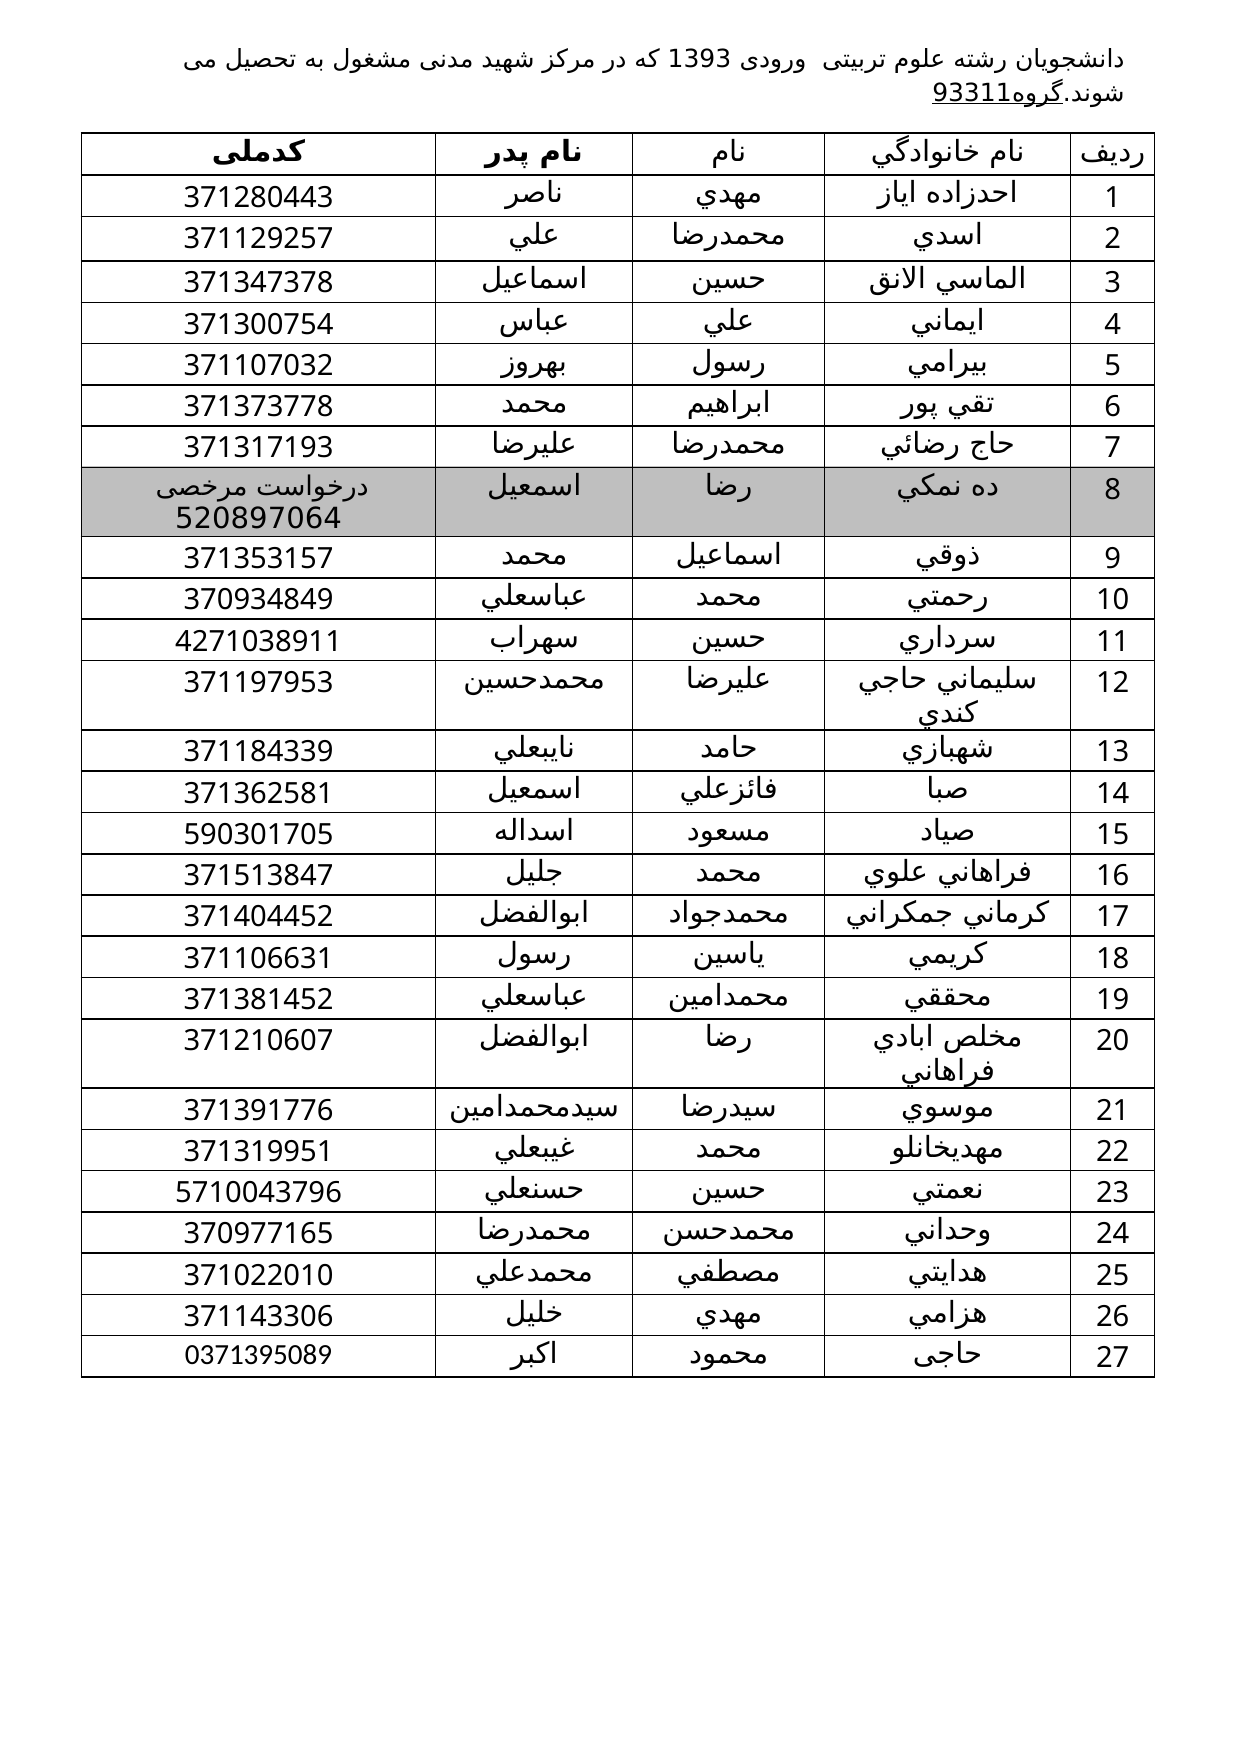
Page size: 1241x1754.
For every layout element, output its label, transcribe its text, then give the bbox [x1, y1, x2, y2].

table_header نام خانوادگي [825, 134, 1070, 174]
table_header ردیف [1071, 134, 1154, 174]
table_cell 0371395089 [82, 1336, 435, 1376]
table_cell 4 [1071, 303, 1154, 343]
table_cell 371280443 [82, 176, 435, 216]
table_cell هزامي [825, 1295, 1070, 1335]
table_cell 590301705 [82, 813, 435, 853]
table_cell 12 [1071, 661, 1154, 729]
table_cell 371513847 [82, 855, 435, 894]
table_header نام [633, 134, 824, 174]
table_cell مهدي [633, 176, 824, 216]
table_cell 371381452 [82, 978, 435, 1018]
table_cell محمدحسين [436, 661, 632, 729]
table_cell حسنعلي [436, 1171, 632, 1211]
table_cell 13 [1071, 731, 1154, 770]
table_cell مخلص ابادي فراهاني [825, 1020, 1070, 1087]
table_cell 27 [1071, 1336, 1154, 1376]
table_cell ابوالفضل [436, 1020, 632, 1087]
table_cell علي [436, 217, 632, 260]
table_cell اسماعيل [436, 262, 632, 301]
table_cell حاجی [825, 1336, 1070, 1376]
text دانشجویان رشته علوم تربیتی ورودی 1393 که در مرکز شهید مدنی مشغول به تحصیل می شوند.گروه93311 [150, 44, 1124, 107]
table_cell سليماني حاجي كندي [825, 661, 1070, 729]
table_cell ده نمكي [825, 468, 1070, 536]
table_cell 3 [1071, 262, 1154, 301]
table_cell ناصر [436, 176, 632, 216]
table_cell محمدرضا [633, 217, 824, 260]
table_cell محمد [633, 1130, 824, 1170]
table_cell سيدمحمدامين [436, 1089, 632, 1128]
table_cell حسين [633, 620, 824, 659]
table_cell 371391776 [82, 1089, 435, 1128]
table_cell 371300754 [82, 303, 435, 343]
table_cell احدزاده اياز [825, 176, 1070, 216]
table_cell مسعود [633, 813, 824, 853]
table_cell 371404452 [82, 896, 435, 935]
table_cell 18 [1071, 937, 1154, 977]
table_cell وحداني [825, 1213, 1070, 1252]
table_cell محمد [633, 855, 824, 894]
table_cell محمد [436, 386, 632, 425]
table_cell 23 [1071, 1171, 1154, 1211]
table_cell فراهاني علوي [825, 855, 1070, 894]
table_cell 1 [1071, 176, 1154, 216]
table_cell محمد [436, 537, 632, 577]
table_cell 8 [1071, 468, 1154, 536]
table_cell 10 [1071, 579, 1154, 618]
table_cell بهروز [436, 344, 632, 384]
table_cell محمدامين [633, 978, 824, 1018]
table_cell 371353157 [82, 537, 435, 577]
table_cell 371197953 [82, 661, 435, 729]
table_cell 22 [1071, 1130, 1154, 1170]
table_cell 14 [1071, 772, 1154, 812]
table_cell 5710043796 [82, 1171, 435, 1211]
table_cell عباس [436, 303, 632, 343]
table_cell 371210607 [82, 1020, 435, 1087]
table_cell 4271038911 [82, 620, 435, 659]
table_cell محمد [633, 579, 824, 618]
table_cell غيبعلي [436, 1130, 632, 1170]
table_cell عباسعلي [436, 579, 632, 618]
table_cell 20 [1071, 1020, 1154, 1087]
table_cell 371362581 [82, 772, 435, 812]
table_cell كريمي [825, 937, 1070, 977]
table_cell محققي [825, 978, 1070, 1018]
table_cell سيدرضا [633, 1089, 824, 1128]
table_cell مهدي [633, 1295, 824, 1335]
table_cell عليرضا [633, 661, 824, 729]
table_cell كرماني جمكراني [825, 896, 1070, 935]
table_cell محمدحسن [633, 1213, 824, 1252]
table_cell 16 [1071, 855, 1154, 894]
table_cell اسدي [825, 217, 1070, 260]
table_cell 371373778 [82, 386, 435, 425]
table_cell موسوي [825, 1089, 1070, 1128]
table_cell ياسين [633, 937, 824, 977]
table_cell محمدرضا [436, 1213, 632, 1252]
table_cell خليل [436, 1295, 632, 1335]
table_cell رضا [633, 468, 824, 536]
table_cell 371129257 [82, 217, 435, 260]
table_cell حاج رضائي [825, 427, 1070, 466]
table_cell نعمتي [825, 1171, 1070, 1211]
table_cell اکبر [436, 1336, 632, 1376]
table_cell اسداله [436, 813, 632, 853]
table_header نام پدر [436, 134, 632, 174]
table_cell ابراهيم [633, 386, 824, 425]
table_cell رحمتي [825, 579, 1070, 618]
table_cell فائزعلي [633, 772, 824, 812]
table_cell حسين [633, 1171, 824, 1211]
table_cell علي [633, 303, 824, 343]
table_cell سرداري [825, 620, 1070, 659]
table_cell 371022010 [82, 1254, 435, 1293]
table_cell عليرضا [436, 427, 632, 466]
table_cell الماسي الانق [825, 262, 1070, 301]
table_header کدملی [82, 134, 435, 174]
table_cell 371184339 [82, 731, 435, 770]
table_cell رسول [633, 344, 824, 384]
table_cell 21 [1071, 1089, 1154, 1128]
table_cell محمدجواد [633, 896, 824, 935]
table_cell شهبازي [825, 731, 1070, 770]
table_cell 9 [1071, 537, 1154, 577]
table_cell نايبعلي [436, 731, 632, 770]
table_cell رضا [633, 1020, 824, 1087]
table_cell بيرامي [825, 344, 1070, 384]
table_cell اسماعيل [633, 537, 824, 577]
table_cell 7 [1071, 427, 1154, 466]
table_cell مهديخانلو [825, 1130, 1070, 1170]
table_cell 25 [1071, 1254, 1154, 1293]
table_cell 19 [1071, 978, 1154, 1018]
table_cell اسمعيل [436, 772, 632, 812]
table_cell ذوقي [825, 537, 1070, 577]
table_cell محمدعلي [436, 1254, 632, 1293]
table_cell رسول [436, 937, 632, 977]
table_cell 371107032 [82, 344, 435, 384]
table_cell 5 [1071, 344, 1154, 384]
table_cell 26 [1071, 1295, 1154, 1335]
table_cell 371143306 [82, 1295, 435, 1335]
table_cell مصطفي [633, 1254, 824, 1293]
table_cell عباسعلي [436, 978, 632, 1018]
table_cell اسمعيل [436, 468, 632, 536]
table_cell 2 [1071, 217, 1154, 260]
table_cell 17 [1071, 896, 1154, 935]
table_cell سهراب [436, 620, 632, 659]
table_cell 24 [1071, 1213, 1154, 1252]
table_cell 370934849 [82, 579, 435, 618]
table_cell حسين [633, 262, 824, 301]
table_cell جليل [436, 855, 632, 894]
table_cell درخواست مرخصی 520897064 [82, 468, 435, 536]
table_cell تقي پور [825, 386, 1070, 425]
table_cell محمود [633, 1336, 824, 1376]
table_cell 6 [1071, 386, 1154, 425]
table_cell 15 [1071, 813, 1154, 853]
table_cell محمدرضا [633, 427, 824, 466]
table_cell 371106631 [82, 937, 435, 977]
table_cell 371319951 [82, 1130, 435, 1170]
table_cell 11 [1071, 620, 1154, 659]
table_cell 371317193 [82, 427, 435, 466]
table_cell صبا [825, 772, 1070, 812]
table_cell صياد [825, 813, 1070, 853]
table_cell 371347378 [82, 262, 435, 301]
table_cell هدايتي [825, 1254, 1070, 1293]
table_cell 370977165 [82, 1213, 435, 1252]
table_cell حامد [633, 731, 824, 770]
table_cell ايماني [825, 303, 1070, 343]
table_cell ابوالفضل [436, 896, 632, 935]
